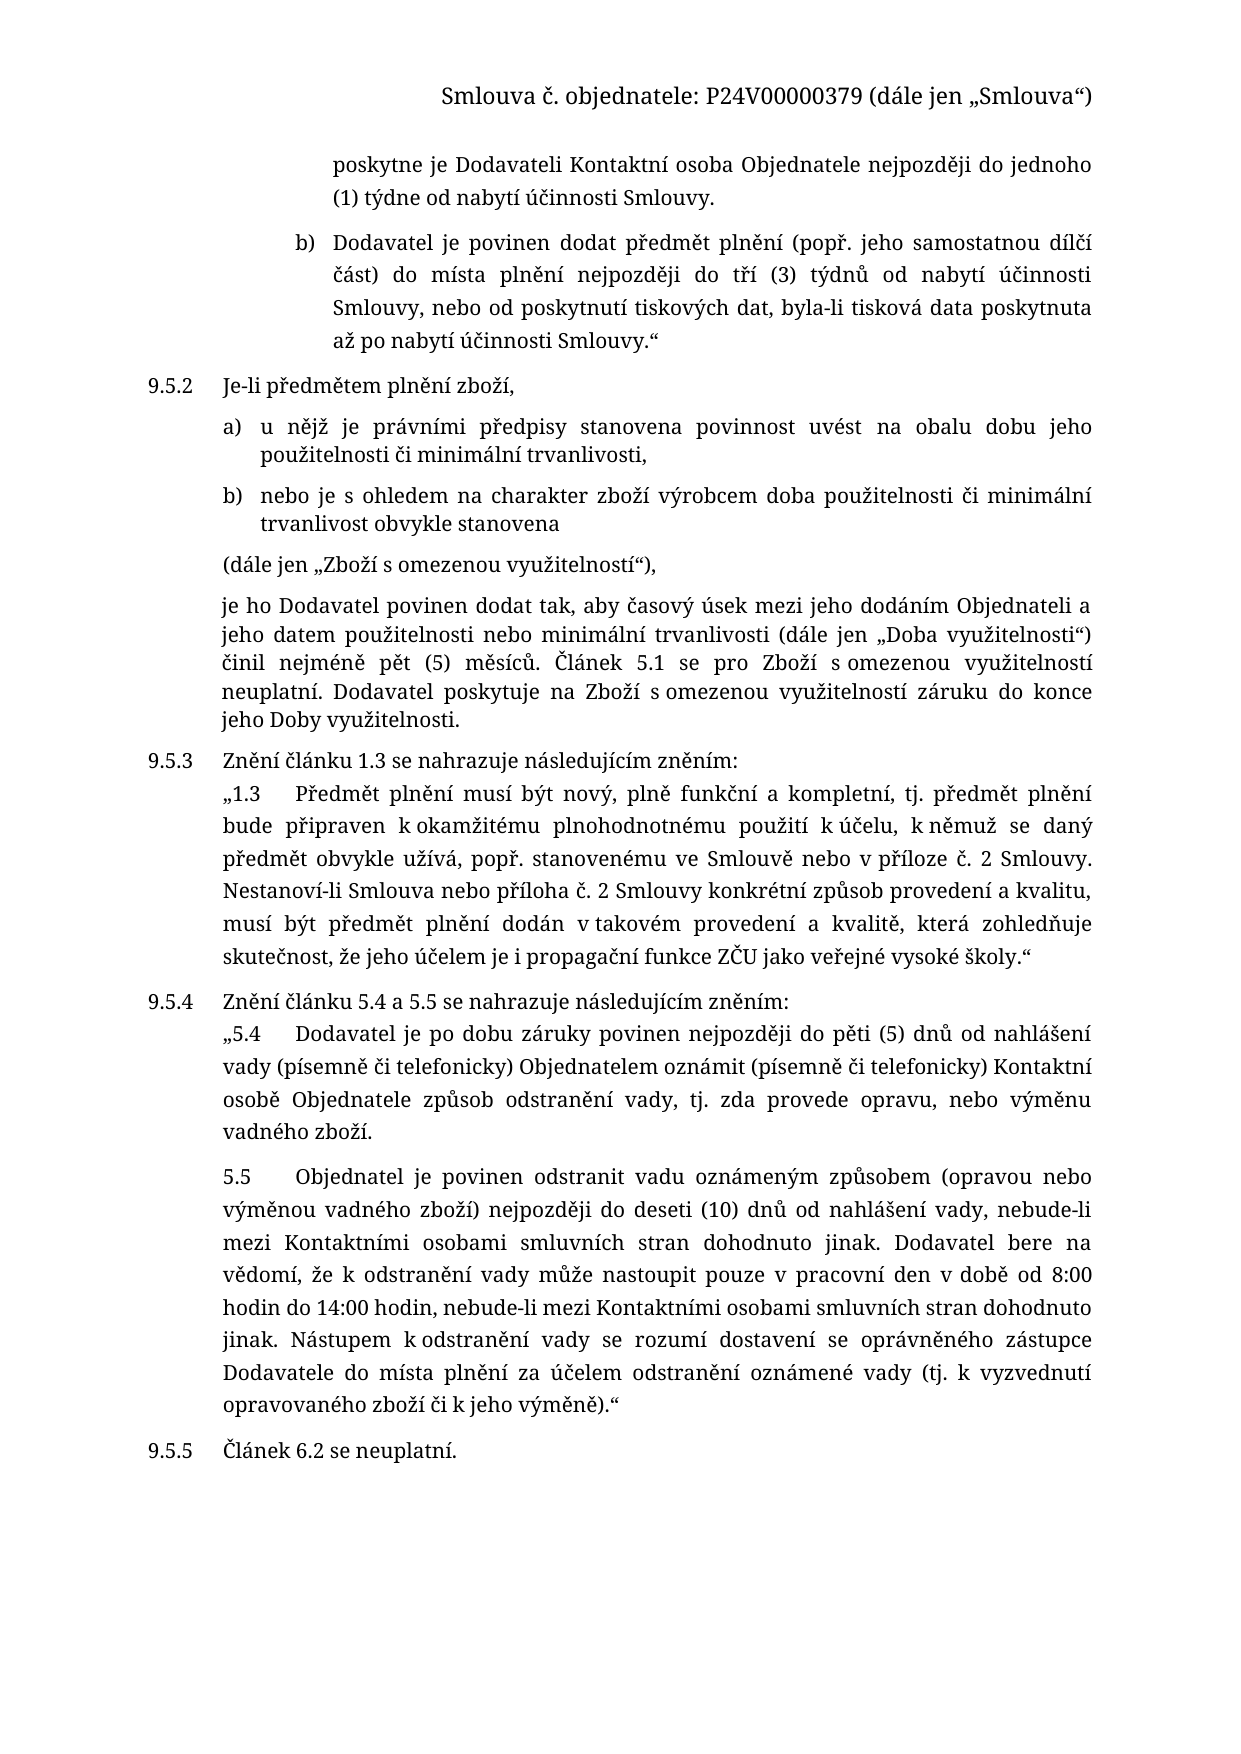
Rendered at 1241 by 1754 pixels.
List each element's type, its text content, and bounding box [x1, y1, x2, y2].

list Článek 6.2 se neuplatní. [148, 1436, 1093, 1464]
list 5.5 Objednatel je povinen odstranit vadu oznámeným způsobem (opravou nebo výměnou vadného zboží) nejpozději do deseti (10) dnů od nahlášení vady, nebude-li mezi Kontaktními osobami smluvních stran dohodnuto jinak. Dodavatel bere na vědomí, že k odstranění vady může nastoupit pouze v pracovní den v době od 8:00 hodin do 14:00 hodin, nebude-li mezi Kontaktními osobami smluvních stran dohodnuto jinak. Nástupem k odstranění vady se rozumí dostavení se oprávněného zástupce Dodavatele do místa plnění za účelem odstranění oznámené vady (tj. k vyzvednutí opravovaného zboží či k jeho výměně).“ [223, 1162, 1093, 1419]
list Je-li předmětem plnění zboží, [148, 371, 1093, 399]
list Znění článku 5.4 a 5.5 se nahrazuje následujícím zněním: [148, 987, 1093, 1015]
list nebo je s ohledem na charakter zboží výrobcem doba použitelnosti či minimální trvanlivost obvykle stanovena [223, 481, 1093, 538]
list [295, 150, 1093, 211]
list Dodavatel je povinen dodat předmět plnění (popř. jeho samostatnou dílčí část) do místa plnění nejpozději do tří (3) týdnů od nabytí účinnosti Smlouvy, nebo od poskytnutí tiskových dat, byla-li tisková data poskytnuta až po nabytí účinnosti Smlouvy.“ [295, 228, 1093, 354]
list „5.4 Dodavatel je po dobu záruky povinen nejpozději do pěti (5) dnů od nahlášení vady (písemně či telefonicky) Objednatelem oznámit (písemně či telefonicky) Kontaktní osobě Objednatele způsob odstranění vady, tj. zda provede opravu, nebo výměnu vadného zboží. [223, 1019, 1093, 1146]
list „1.3 Předmět plnění musí být nový, plně funkční a kompletní, tj. předmět plnění bude připraven k okamžitému plnohodnotnému použití k účelu, k němuž se daný předmět obvykle užívá, popř. stanovenému ve Smlouvě nebo v příloze č. 2 Smlouvy. Nestanoví-li Smlouva nebo příloha č. 2 Smlouvy konkrétní způsob provedení a kvalitu, musí být předmět plnění dodán v takovém provedení a kvalitě, která zohledňuje skutečnost, že jeho účelem je i propagační funkce ZČU jako veřejné vysoké školy.“ [223, 779, 1093, 970]
list Znění článku 1.3 se nahrazuje následujícím zněním: [148, 746, 1093, 774]
list u nějž je právními předpisy stanovena povinnost uvést na obalu dobu jeho použitelnosti či minimální trvanlivosti, [223, 412, 1093, 469]
text je ho Dodavatel povinen dodat tak, aby časový úsek mezi jeho dodáním Objednateli a jeho datem použitelnosti nebo minimální trvanlivosti (dále jen „Doba využitelnosti“) činil nejméně pět (5) měsíců. Článek 5.1 se pro Zboží s omezenou využitelností neuplatní. Dodavatel poskytuje na Zboží s omezenou využitelností záruku do konce jeho Doby využitelnosti. [221, 591, 1093, 734]
text (dále jen „Zboží s omezenou využitelností“), [223, 551, 1093, 579]
